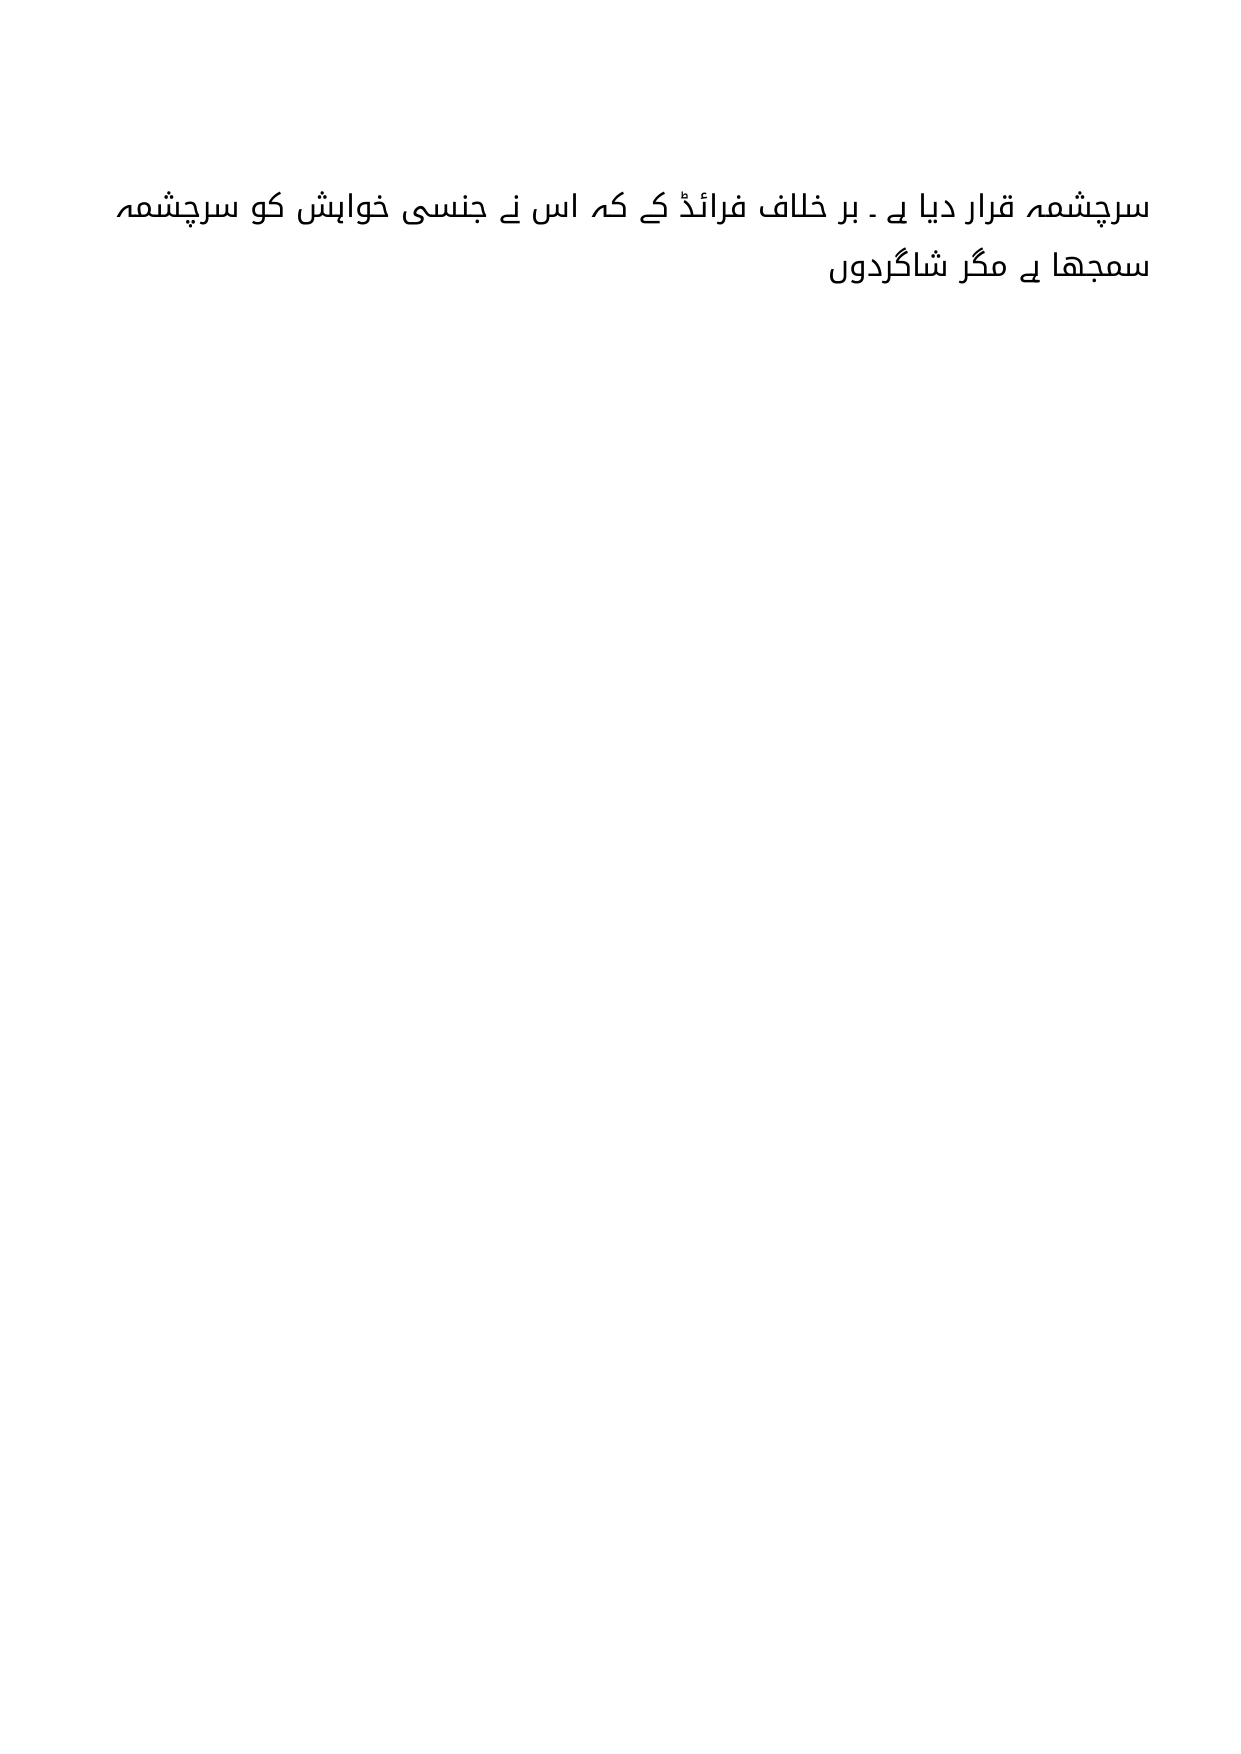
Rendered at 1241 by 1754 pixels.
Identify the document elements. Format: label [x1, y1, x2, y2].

text [89, 177, 1152, 296]
